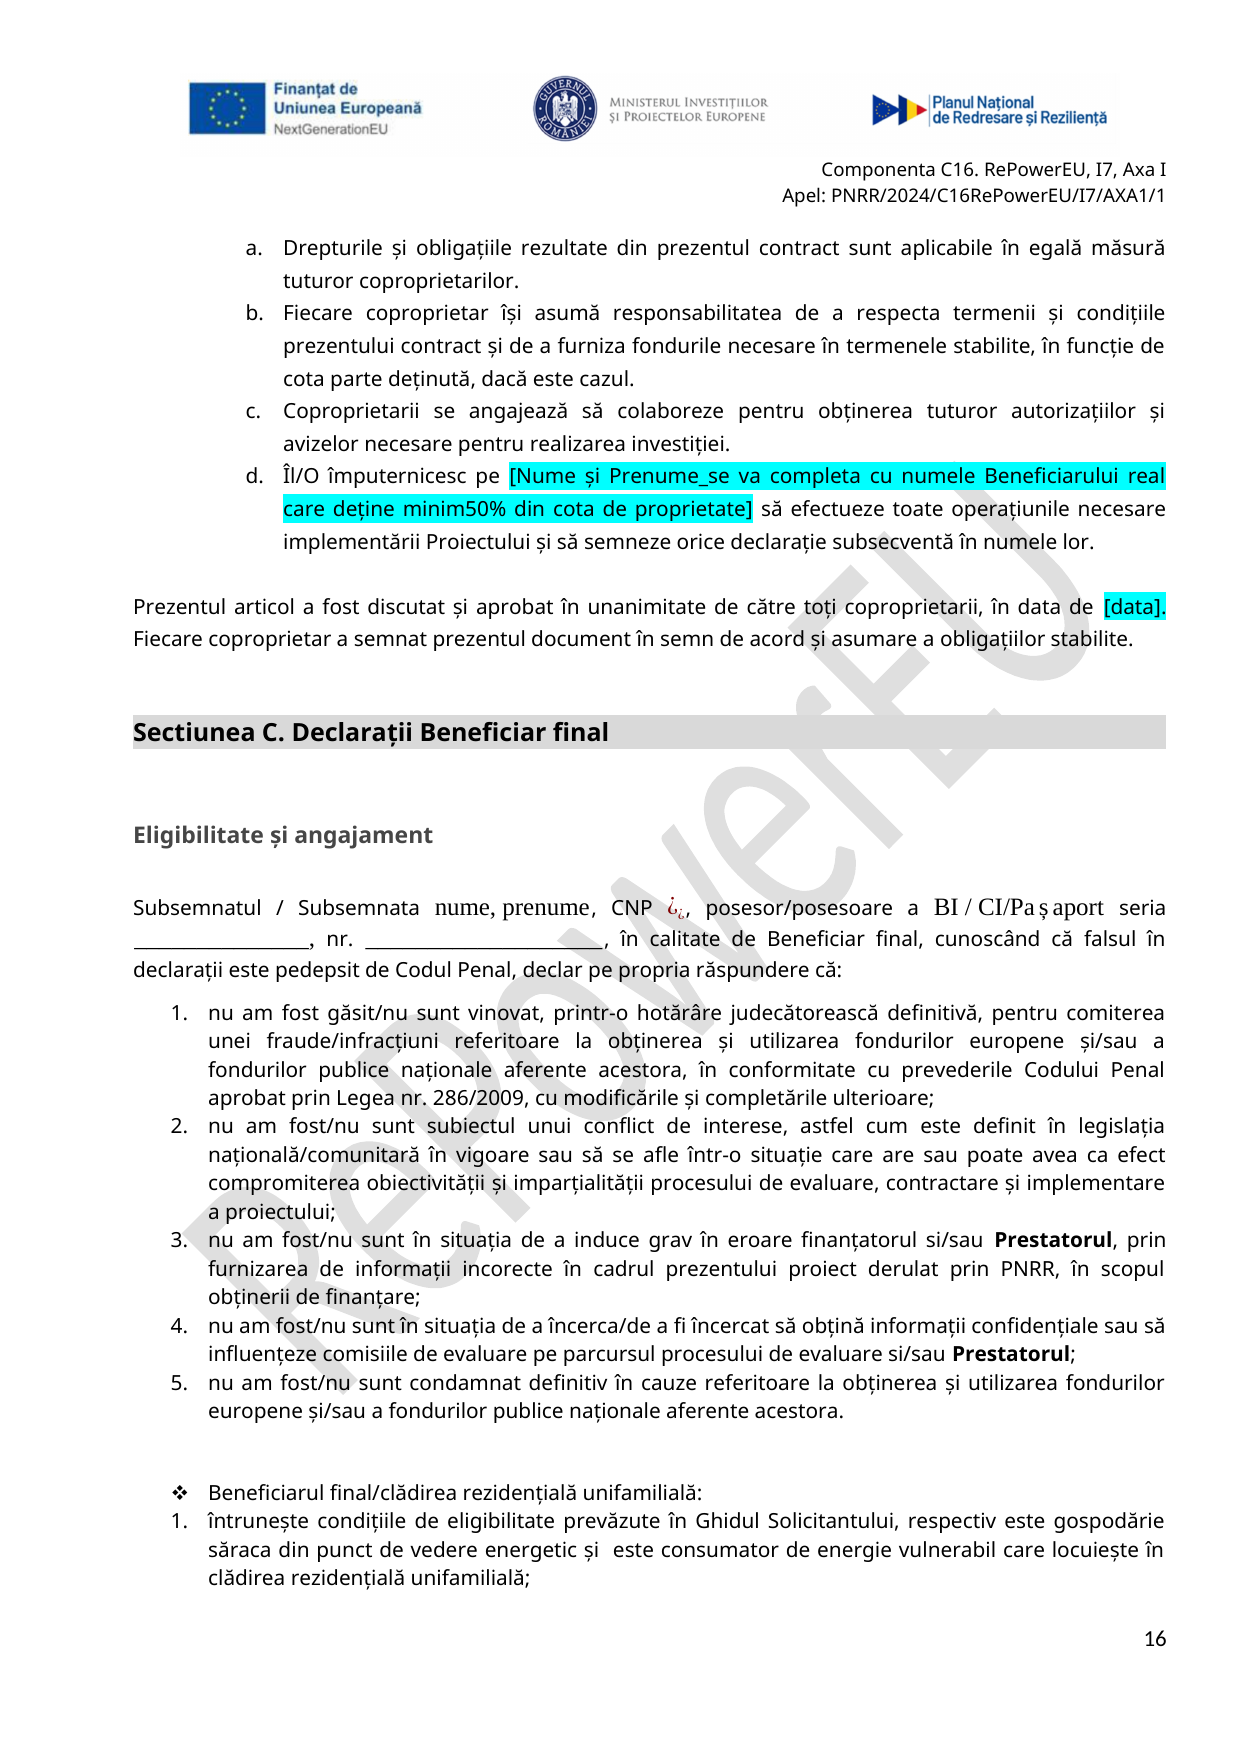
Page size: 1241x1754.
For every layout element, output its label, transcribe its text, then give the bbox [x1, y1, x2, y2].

text Subsemnatul / Subsemnata , CNP , posesor/posesoare a seria nr. , în calitate de Beneficiar final, cunoscând că falsul în declarații este pedepsit de Codul Penal, declar pe propria răspundere că: [133, 893, 1166, 983]
list Fiecare coproprietar își asumă responsabilitatea de a respecta termenii și condițiile prezentului contract și de a furniza fondurile necesare în termenele stabilite, în funcție de cota parte deținută, dacă este cazul. [245, 298, 1166, 392]
list Drepturile și obligațiile rezultate din prezentul contract sunt aplicabile în egală măsură tuturor coproprietarilor. [245, 233, 1166, 294]
list nu am fost găsit/nu sunt vinovat, printr-o hotărâre judecătorească definitivă, pentru comiterea unei fraude/infracțiuni referitoare la obținerea și utilizarea fondurilor europene și/sau a fondurilor publice naționale aferente acestora, în conformitate cu prevederile Codului Penal aprobat prin Legea nr. 286/2009, cu modificările și completările ulterioare; [170, 998, 1166, 1112]
text Prezentul articol a fost discutat și aprobat în unanimitate de către toți coproprietarii, în data de [data]. Fiecare coproprietar a semnat prezentul document în semn de acord și asumare a obligațiilor stabilite. [133, 592, 1166, 653]
list nu am fost/nu sunt condamnat definitiv în cauze referitoare la obținerea și utilizarea fondurilor europene și/sau a fondurilor publice naționale aferente acestora. [170, 1368, 1166, 1424]
list întrunește condițiile de eligibilitate prevăzute în Ghidul Solicitantului, respectiv este gospodărie săraca din punct de vedere energetic și este consumator de energie vulnerabil care locuiește în clădirea rezidențială unifamilială; [170, 1506, 1166, 1592]
subtitle Eligibilitate și angajament [133, 819, 1166, 850]
list Beneficiarul final/clădirea rezidențială unifamilială: [170, 1478, 1166, 1506]
list Coproprietarii se angajează să colaboreze pentru obținerea tuturor autorizațiilor și avizelor necesare pentru realizarea investiției. [245, 396, 1166, 457]
list Îl/O împuternicesc pe [Nume și Prenume_se va completa cu numele Beneficiarului real care deține minim50% din cota de proprietate] să efectueze toate operațiunile necesare implementării Proiectului și să semneze orice declarație subsecventă în numele lor. [245, 462, 1166, 555]
subtitle Sectiunea C. Declarații Beneficiar final [133, 715, 1166, 749]
list nu am fost/nu sunt în situația de a induce grav în eroare finanțatorul si/sau Prestatorul, prin furnizarea de informații incorecte în cadrul prezentului proiect derulat prin PNRR, în scopul obținerii de finanțare; [170, 1225, 1166, 1311]
list nu am fost/nu sunt în situația de a încerca/de a fi încercat să obțină informații confidențiale sau să influențeze comisiile de evaluare pe parcursul procesului de evaluare si/sau Prestatorul; [170, 1311, 1166, 1368]
picture [179, 73, 1120, 157]
list nu am fost/nu sunt subiectul unui conflict de interese, astfel cum este definit în legislația națională/comunitară în vigoare sau să se afle într-o situație care are sau poate avea ca efect compromiterea obiectivității și imparțialității procesului de evaluare, contractare și implementare a proiectului; [170, 1112, 1166, 1225]
